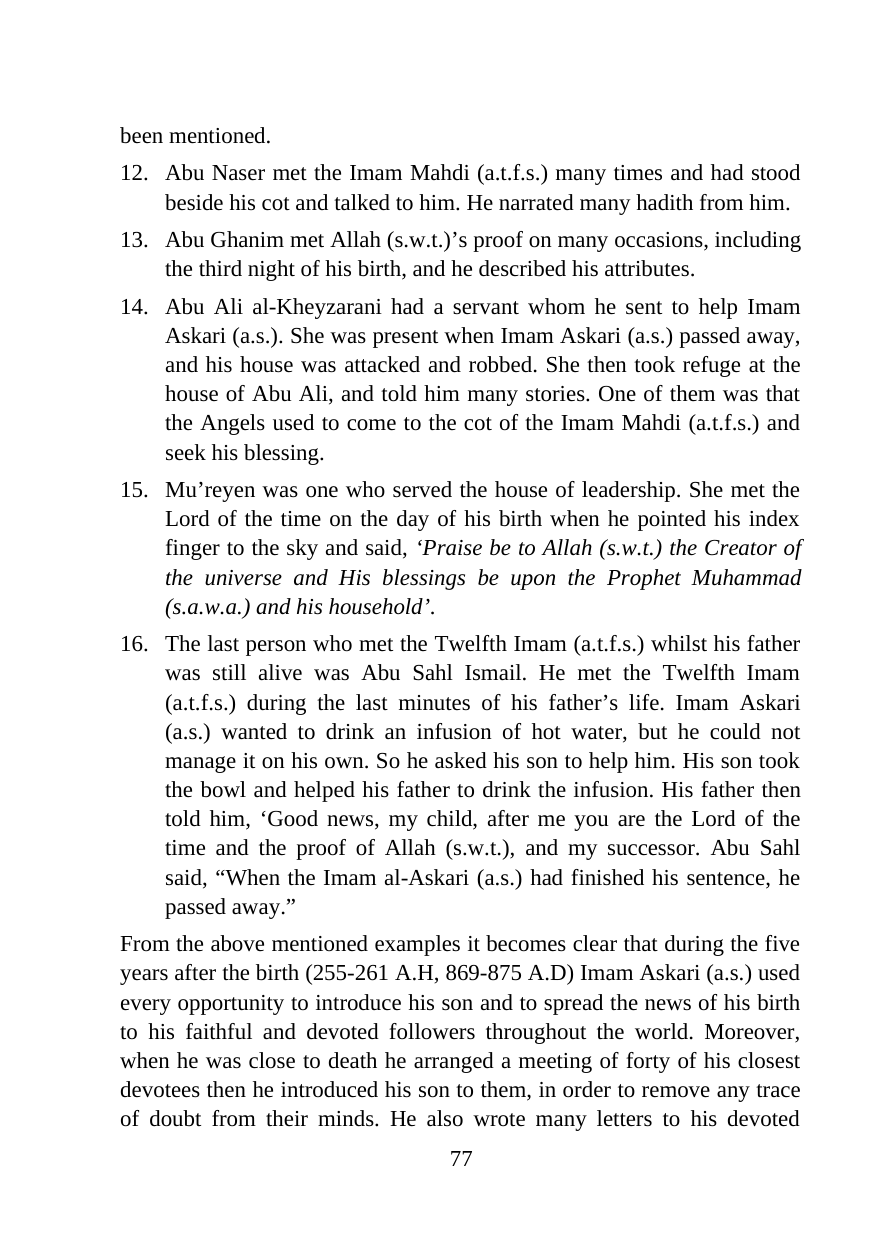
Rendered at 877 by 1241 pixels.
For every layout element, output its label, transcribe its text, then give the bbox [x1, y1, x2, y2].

text 14. Abu Ali al-Kheyzarani had a servant whom he sent to help Imam Askari (a.s.). She was present when Imam Askari (a.s.) passed away, and his house was attacked and robbed. She then took refuge at the house of Abu Ali, and told him many stories. One of them was that the Angels used to come to the cot of the Imam Mahdi (a.t.f.s.) and seek his blessing. [120, 291, 802, 466]
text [120, 928, 802, 1132]
text 12. Abu Naser met the Imam Mahdi (a.t.f.s.) many times and had stood beside his cot and talked to him. He narrated many hadith from him. [120, 157, 802, 216]
text 15. Mu’reyen was one who served the house of leadership. She met the Lord of the time on the day of his birth when he pointed his index finger to the sky and said, ‘Praise be to Allah (s.w.t.) the Creator of the universe and His blessings be upon the Prophet Muhammad (s.a.w.a.) and his household’. [120, 474, 802, 620]
text 13. Abu Ghanim met Allah (s.w.t.)’s proof on many occasions, including the third night of his birth, and he described his attributes. [120, 224, 802, 282]
text 16. The last person who met the Twelfth Imam (a.t.f.s.) whilst his father was still alive was Abu Sahl Ismail. He met the Twelfth Imam (a.t.f.s.) during the last minutes of his father’s life. Imam Askari (a.s.) wanted to drink an infusion of hot water, but he could not manage it on his own. So he asked his son to help him. His son took the bowl and helped his father to drink the infusion. His father then told him, ‘Good news, my child, after me you are the Lord of the time and the proof of Allah (s.w.t.), and my successor. Abu Sahl said, “When the Imam al-Askari (a.s.) had finished his sentence, he passed away.” [120, 628, 802, 920]
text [120, 120, 802, 149]
